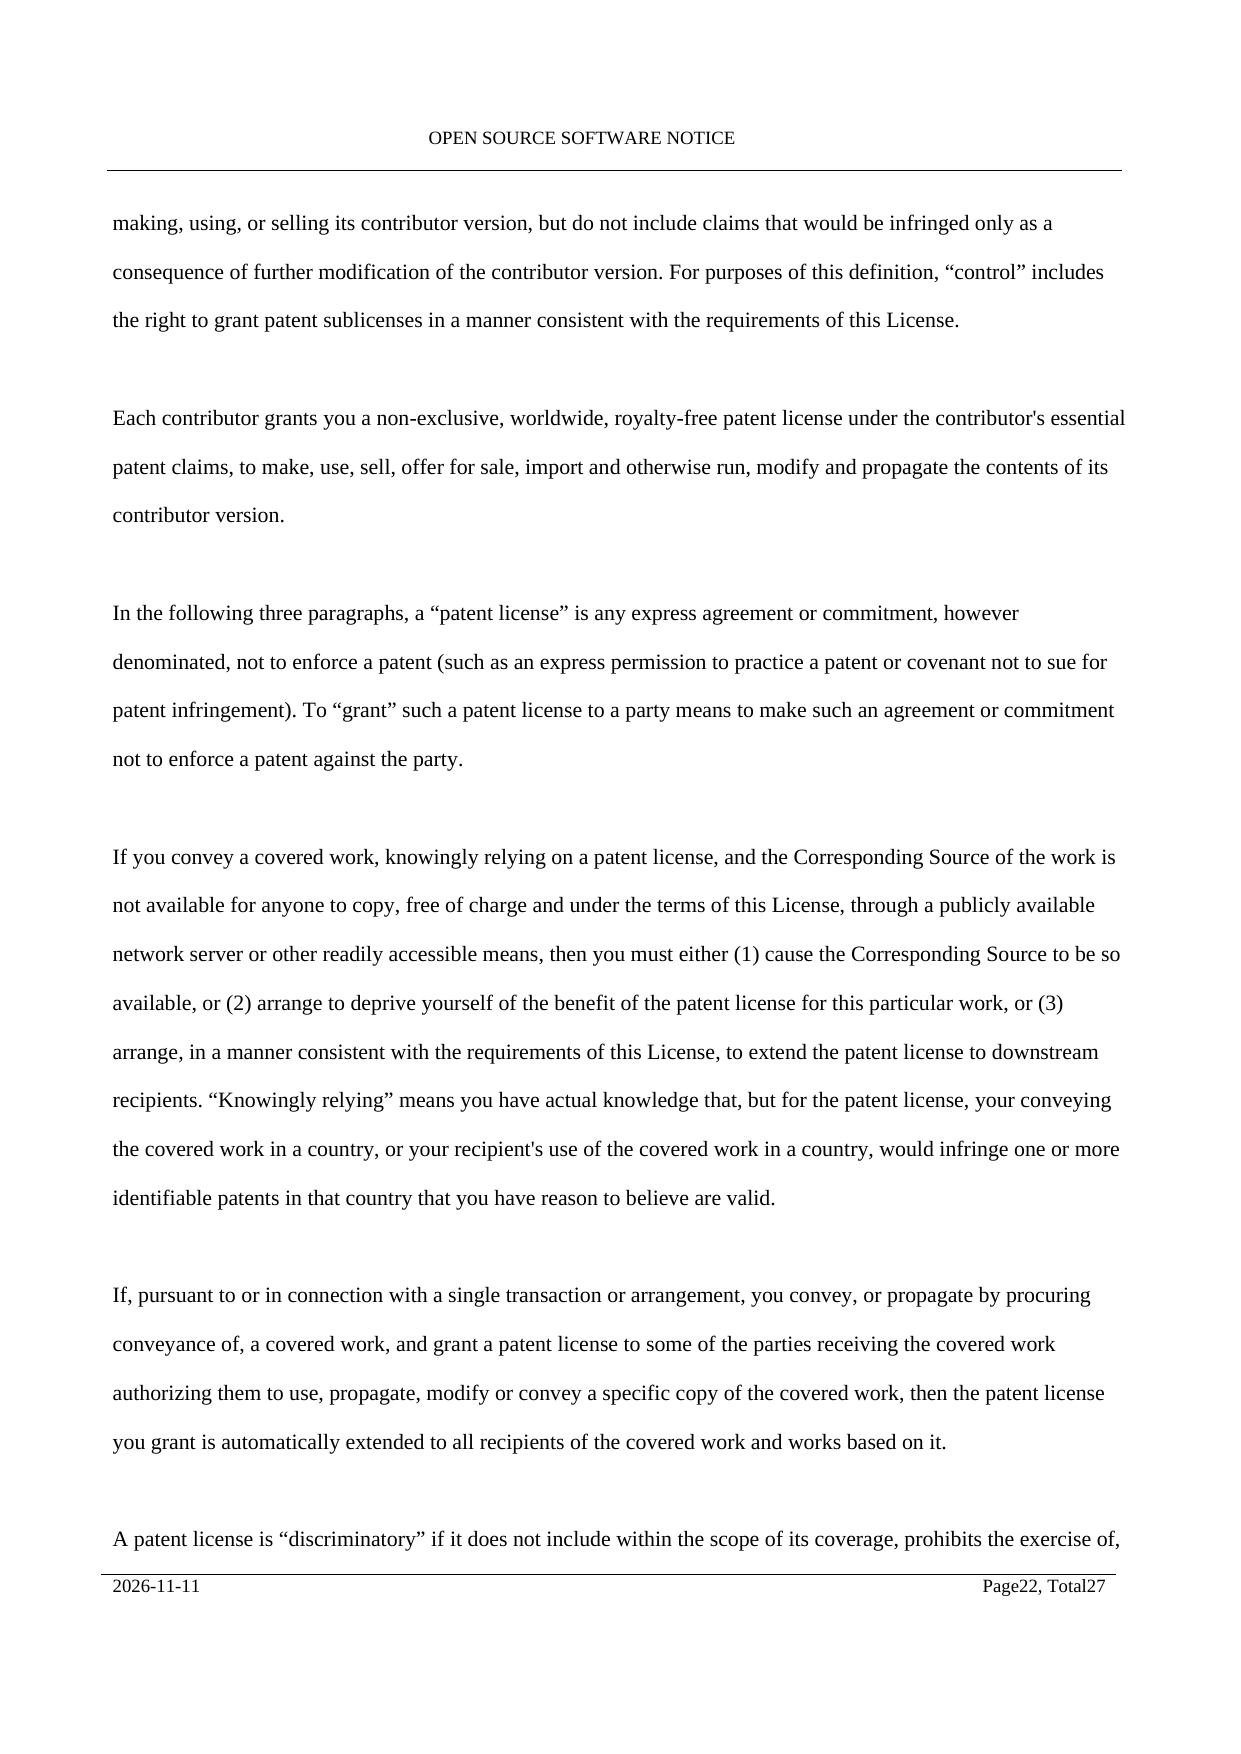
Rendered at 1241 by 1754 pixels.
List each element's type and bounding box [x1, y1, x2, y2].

text [112, 206, 1128, 1555]
